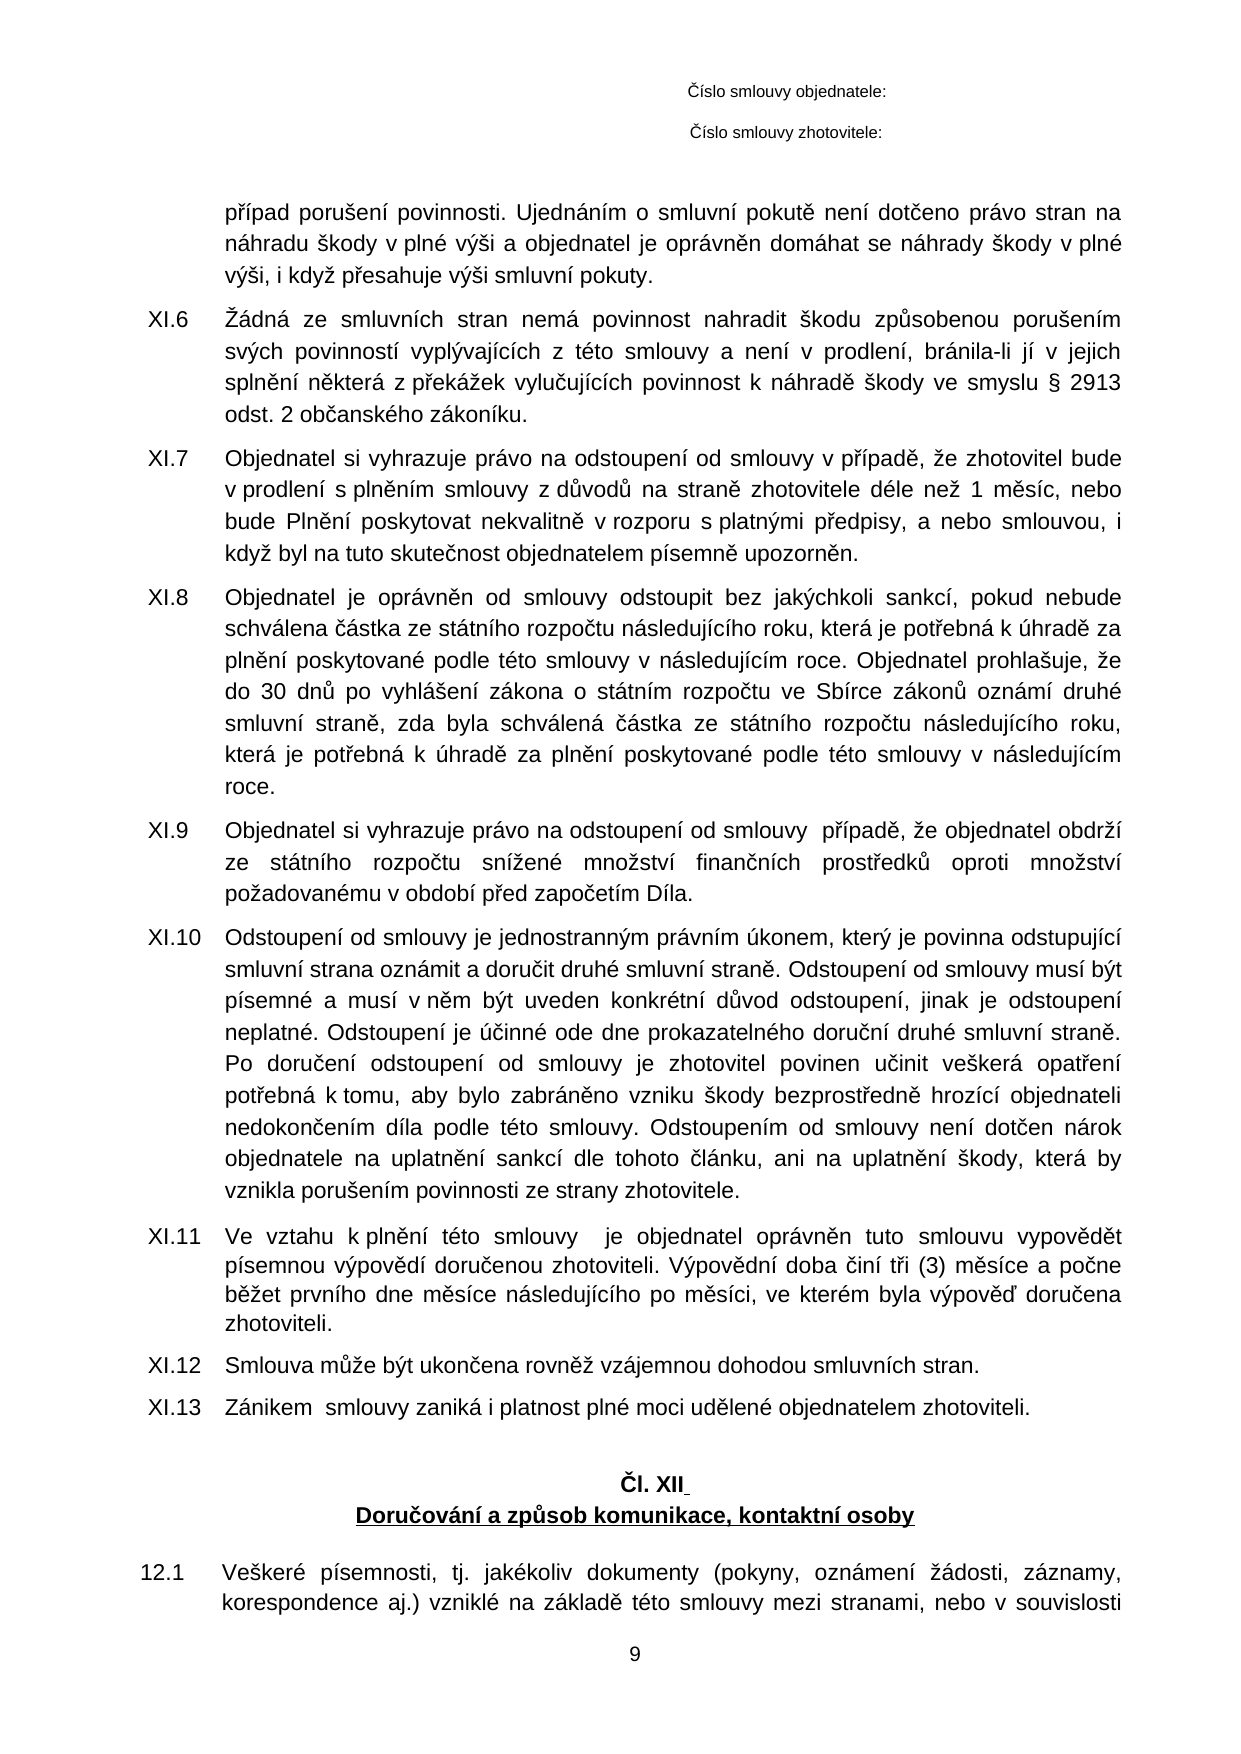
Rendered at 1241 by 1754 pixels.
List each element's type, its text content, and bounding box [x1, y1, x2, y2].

list Objednatel si vyhrazuje právo na odstoupení od smlouvy případě, že objednatel obdrží ze státního rozpočtu snížené množství finančních prostředků oproti množství požadovanému v období před započetím Díla. [148, 817, 1122, 906]
list Doručování a způsob komunikace, kontaktní osoby [148, 1502, 1122, 1529]
list Objednatel je oprávněn od smlouvy odstoupit bez jakýchkoli sankcí, pokud nebude schválena částka ze státního rozpočtu následujícího roku, která je potřebná k úhradě za plnění poskytované podle této smlouvy v následujícím roce. Objednatel prohlašuje, že do 30 dnů po vyhlášení zákona o státním rozpočtu ve Sbírce zákonů oznámí druhé smluvní straně, zda byla schválená částka ze státního rozpočtu následujícího roku, která je potřebná k úhradě za plnění poskytované podle této smlouvy v následujícím roce. [148, 583, 1122, 799]
list Ve vztahu k plnění této smlouvy je objednatel oprávněn tuto smlouvu vypovědět písemnou výpovědí doručenou zhotoviteli. Výpovědní doba činí tři (3) měsíce a počne běžet prvního dne měsíce následujícího po měsíci, ve kterém byla výpověď doručena zhotoviteli. [148, 1221, 1122, 1337]
list Smlouva může být ukončena rovněž vzájemnou dohodou smluvních stran. [148, 1350, 1122, 1379]
list Zánikem smlouvy zaniká i platnost plné moci udělené objednatelem zhotoviteli. [148, 1392, 1122, 1421]
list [148, 199, 1122, 288]
list Odstoupení od smlouvy je jednostranným právním úkonem, který je povinna odstupující smluvní strana oznámit a doručit druhé smluvní straně. Odstoupení od smlouvy musí být písemné a musí v něm být uveden konkrétní důvod odstoupení, jinak je odstoupení neplatné. Odstoupení je účinné ode dne prokazatelného doruční druhé smluvní straně. Po doručení odstoupení od smlouvy je zhotovitel povinen učinit veškerá opatření potřebná k tomu, aby bylo zabráněno vzniku škody bezprostředně hrozící objednateli nedokončením díla podle této smlouvy. Odstoupením od smlouvy není dotčen nárok objednatele na uplatnění sankcí dle tohoto článku, ani na uplatnění škody, která by vznikla porušením povinnosti ze strany zhotovitele. [148, 924, 1122, 1203]
list Objednatel si vyhrazuje právo na odstoupení od smlouvy v případě, že zhotovitel bude v prodlení s plněním smlouvy z důvodů na straně zhotovitele déle než 1 měsíc, nebo bude Plnění poskytovat nekvalitně v rozporu s platnými předpisy, a nebo smlouvou, i když byl na tuto skutečnost objednatelem písemně upozorněn. [148, 445, 1122, 566]
list Žádná ze smluvních stran nemá povinnost nahradit škodu způsobenou porušením svých povinností vyplývajících z této smlouvy a není v prodlení, bránila-li jí v jejich splnění některá z překážek vylučujících povinnost k náhradě škody ve smyslu § 2913 odst. 2 občanského zákoníku. [148, 306, 1122, 427]
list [140, 1559, 1122, 1615]
